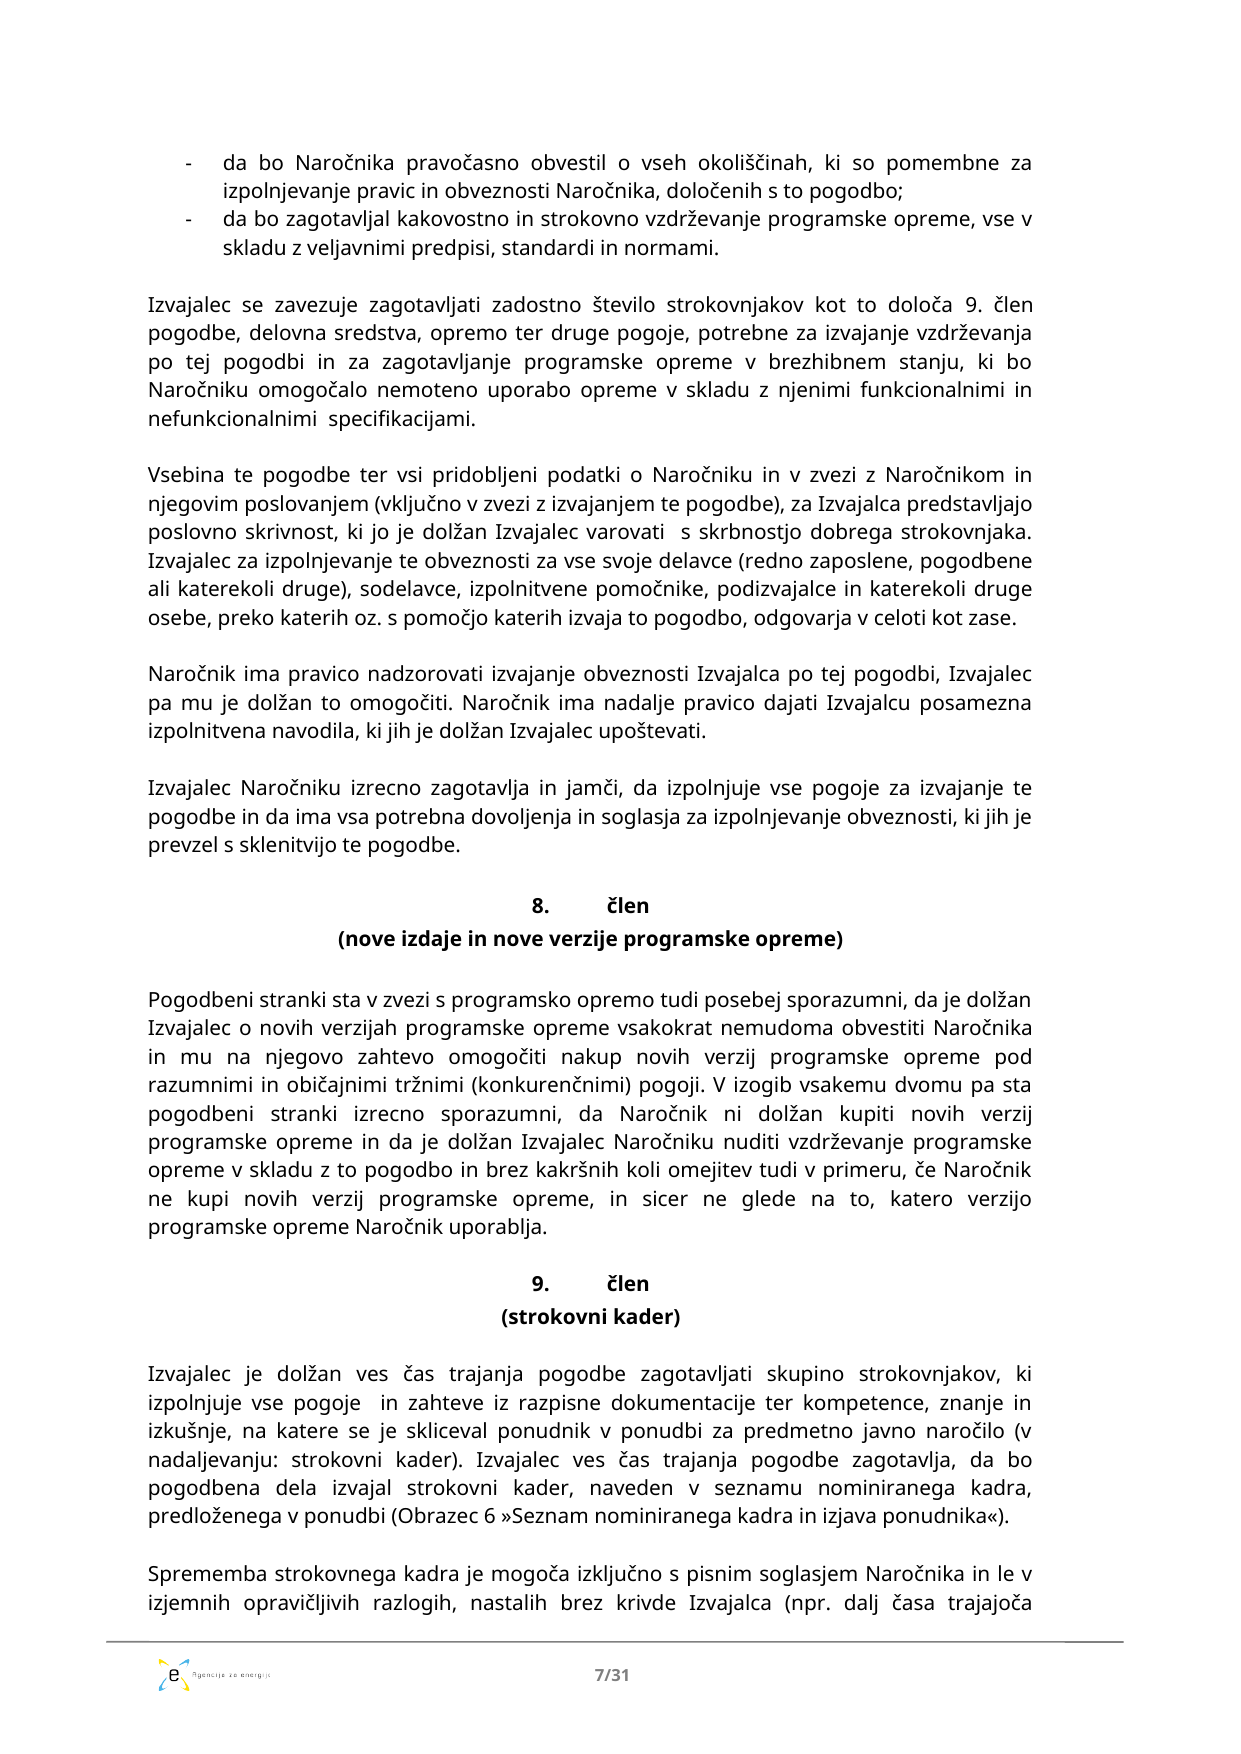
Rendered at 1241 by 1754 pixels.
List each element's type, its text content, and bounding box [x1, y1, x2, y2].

list da bo Naročnika pravočasno obvestil o vseh okoliščinah, ki so pomembne za izpolnjevanje pravic in obveznosti Naročnika, določenih s to pogodbo; [185, 148, 1034, 204]
text Pogodbeni stranki sta v zvezi s programsko opremo tudi posebej sporazumni, da je dolžan Izvajalec o novih verzijah programske opreme vsakokrat nemudoma obvestiti Naročnika in mu na njegovo zahtevo omogočiti nakup novih verzij programske opreme pod razumnimi in običajnimi tržnimi (konkurenčnimi) pogoji. V izogib vsakemu dvomu pa sta pogodbeni stranki izrecno sporazumni, da Naročnik ni dolžan kupiti novih verzij programske opreme in da je dolžan Izvajalec Naročniku nuditi vzdrževanje programske opreme v skladu z to pogodbo in brez kakršnih koli omejitev tudi v primeru, če Naročnik ne kupi novih verzij programske opreme, in sicer ne glede na to, katero verzijo programske opreme Naročnik uporablja. [148, 985, 1033, 1241]
text Izvajalec je dolžan ves čas trajanja pogodbe zagotavljati skupino strokovnjakov, ki izpolnjuje vse pogoje in zahteve iz razpisne dokumentacije ter kompetence, znanje in izkušnje, na katere se je skliceval ponudnik v ponudbi za predmetno javno naročilo (v nadaljevanju: strokovni kader). Izvajalec ves čas trajanja pogodbe zagotavlja, da bo pogodbena dela izvajal strokovni kader, naveden v seznamu nominiranega kadra, predloženega v ponudbi (Obrazec 6 »Seznam nominiranega kadra in izjava ponudnika«). [148, 1359, 1033, 1530]
text Naročnik ima pravico nadzorovati izvajanje obveznosti Izvajalca po tej pogodbi, Izvajalec pa mu je dolžan to omogočiti. Naročnik ima nadalje pravico dajati Izvajalcu posamezna izpolnitvena navodila, ki jih je dolžan Izvajalec upoštevati. [148, 659, 1034, 745]
text Izvajalec se zavezuje zagotavljati zadostno število strokovnjakov kot to določa 9. člen pogodbe, delovna sredstva, opremo ter druge pogoje, potrebne za izvajanje vzdrževanja po tej pogodbi in za zagotavljanje programske opreme v brezhibnem stanju, ki bo Naročniku omogočalo nemoteno uporabo opreme v skladu z njenimi funkcionalnimi in nefunkcionalnimi specifikacijami. [148, 290, 1034, 432]
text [148, 1559, 1033, 1616]
picture [158, 1659, 270, 1691]
list člen [148, 1269, 1033, 1298]
text Vsebina te pogodbe ter vsi pridobljeni podatki o Naročniku in v zvezi z Naročnikom in njegovim poslovanjem (vključno v zvezi z izvajanjem te pogodbe), za Izvajalca predstavljajo poslovno skrivnost, ki jo je dolžan Izvajalec varovati s skrbnostjo dobrega strokovnjaka. Izvajalec za izpolnjevanje te obveznosti za vse svoje delavce (redno zaposlene, pogodbene ali katerekoli druge), sodelavce, izpolnitvene pomočnike, podizvajalce in katerekoli druge osebe, preko katerih oz. s pomočjo katerih izvaja to pogodbo, odgovarja v celoti kot zase. [148, 461, 1034, 631]
list člen [148, 891, 1033, 920]
text (nove izdaje in nove verzije programske opreme) [148, 924, 1033, 952]
text (strokovni kader) [148, 1302, 1033, 1330]
list da bo zagotavljal kakovostno in strokovno vzdrževanje programske opreme, vse v skladu z veljavnimi predpisi, standardi in normami. [185, 204, 1034, 261]
text Izvajalec Naročniku izrecno zagotavlja in jamči, da izpolnjuje vse pogoje za izvajanje te pogodbe in da ima vsa potrebna dovoljenja in soglasja za izpolnjevanje obveznosti, ki jih je prevzel s sklenitvijo te pogodbe. [148, 773, 1034, 859]
